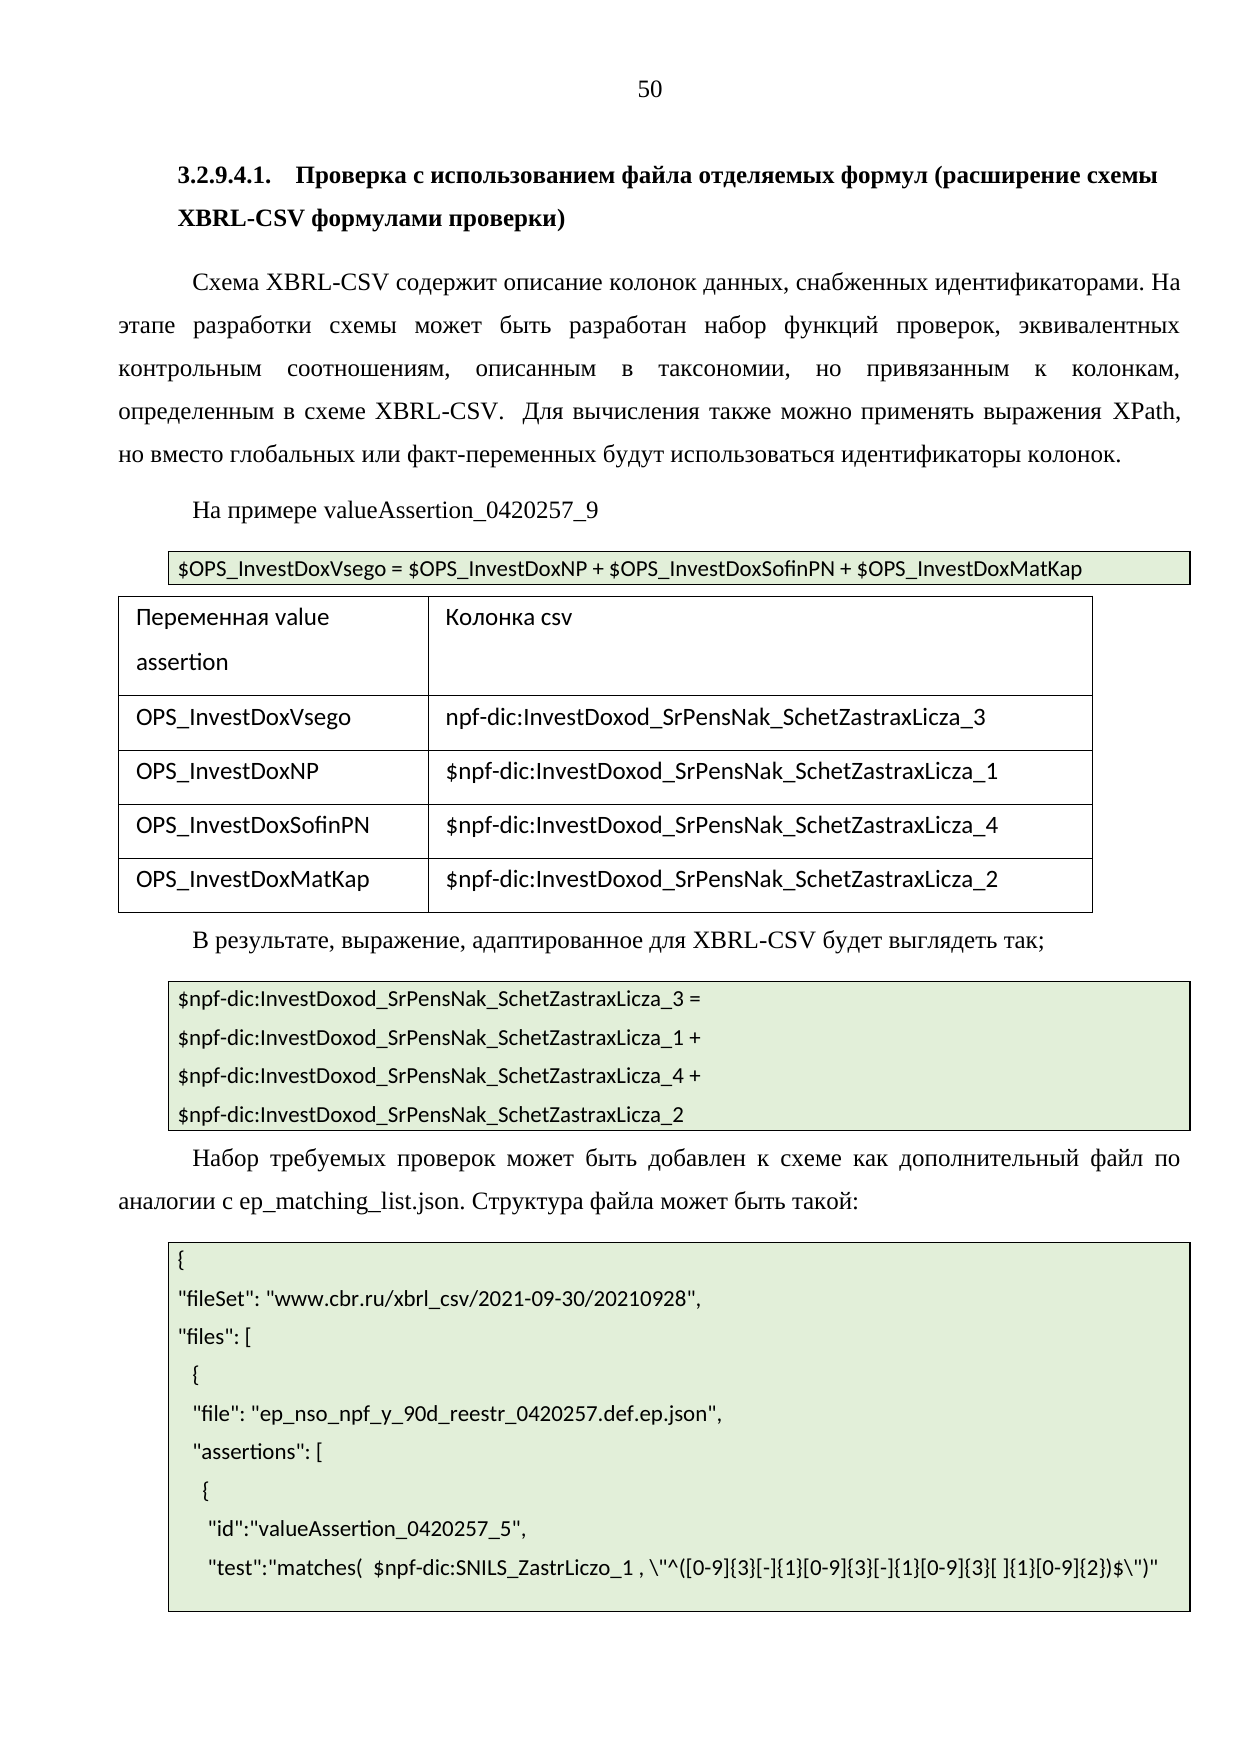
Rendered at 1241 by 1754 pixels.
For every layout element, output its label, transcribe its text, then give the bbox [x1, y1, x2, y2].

table_cell npf-dic:InvestDoxod_SrPensNak_SchetZastraxLicza_3 [429, 696, 1092, 749]
table_cell $npf-dic:InvestDoxod_SrPensNak_SchetZastraxLicza_1 [429, 751, 1092, 804]
text "assertions": [ [169, 1434, 1189, 1465]
text В результате, выражение, адаптированное для XBRL-CSV будет выглядеть так; [118, 926, 1181, 954]
table_cell $npf-dic:InvestDoxod_SrPensNak_SchetZastraxLicza_4 [429, 805, 1092, 858]
text $npf-dic:InvestDoxod_SrPensNak_SchetZastraxLicza_2 [169, 1097, 1189, 1130]
text "file": "ep_nso_npf_y_90d_reestr_0420257.def.ep.json", [169, 1396, 1189, 1427]
text "files": [ [169, 1319, 1189, 1350]
text $npf-dic:InvestDoxod_SrPensNak_SchetZastraxLicza_1 + [169, 1020, 1189, 1051]
text $npf-dic:InvestDoxod_SrPensNak_SchetZastraxLicza_4 + [169, 1058, 1189, 1089]
table_header Колонка csv [429, 597, 1092, 695]
text Набор требуемых проверок может быть добавлен к схеме как дополнительный файл по аналогии с ep_matching_list.json. Структура файла может быть такой: [118, 1143, 1181, 1215]
text { [169, 1473, 1189, 1504]
table_cell OPS_InvestDoxVsego [119, 696, 428, 749]
table_header Переменная value assertion [119, 597, 428, 695]
text "id":"valueAssertion_0420257_5", [169, 1511, 1189, 1542]
table_cell $npf-dic:InvestDoxod_SrPensNak_SchetZastraxLicza_2 [429, 859, 1092, 912]
text Проверка с использованием файла отделяемых формул (расширение схемы XBRL-CSV формулами проверки) [177, 160, 1181, 232]
text "test":"matches( $npf-dic:SNILS_ZastrLiczo_1 , \"^([0-9]{3}[-]{1}[0-9]{3}[-]{1}[0-9]{3}[ ]{1}[0-9]{2})$\")" [169, 1549, 1189, 1611]
text $OPS_InvestDoxVsego = $OPS_InvestDoxNP + $OPS_InvestDoxSofinPN + $OPS_InvestDoxMatKap [169, 552, 1189, 584]
text { [169, 1243, 1189, 1273]
text "fileSet": "www.cbr.ru/xbrl_csv/2021-09-30/20210928", [169, 1281, 1189, 1312]
text Схема XBRL-CSV содержит описание колонок данных, снабженных идентификаторами. На этапе разработки схемы может быть разработан набор функций проверок, эквивалентных контрольным соотношениям, описанным в таксономии, но привязанным к колонкам, определенным в схеме XBRL-CSV. Для вычисления также можно применять выражения XPath, но вместо глобальных или факт-переменных будут использоваться идентификаторы колонок. [118, 267, 1181, 468]
text На примере valueAssertion_0420257_9 [118, 495, 1181, 524]
text { [169, 1357, 1189, 1388]
table_cell OPS_InvestDoxSofinPN [119, 805, 428, 858]
text $npf-dic:InvestDoxod_SrPensNak_SchetZastraxLicza_3 = [169, 982, 1189, 1012]
table_cell OPS_InvestDoxNP [119, 751, 428, 804]
table_cell OPS_InvestDoxMatKap [119, 859, 428, 912]
